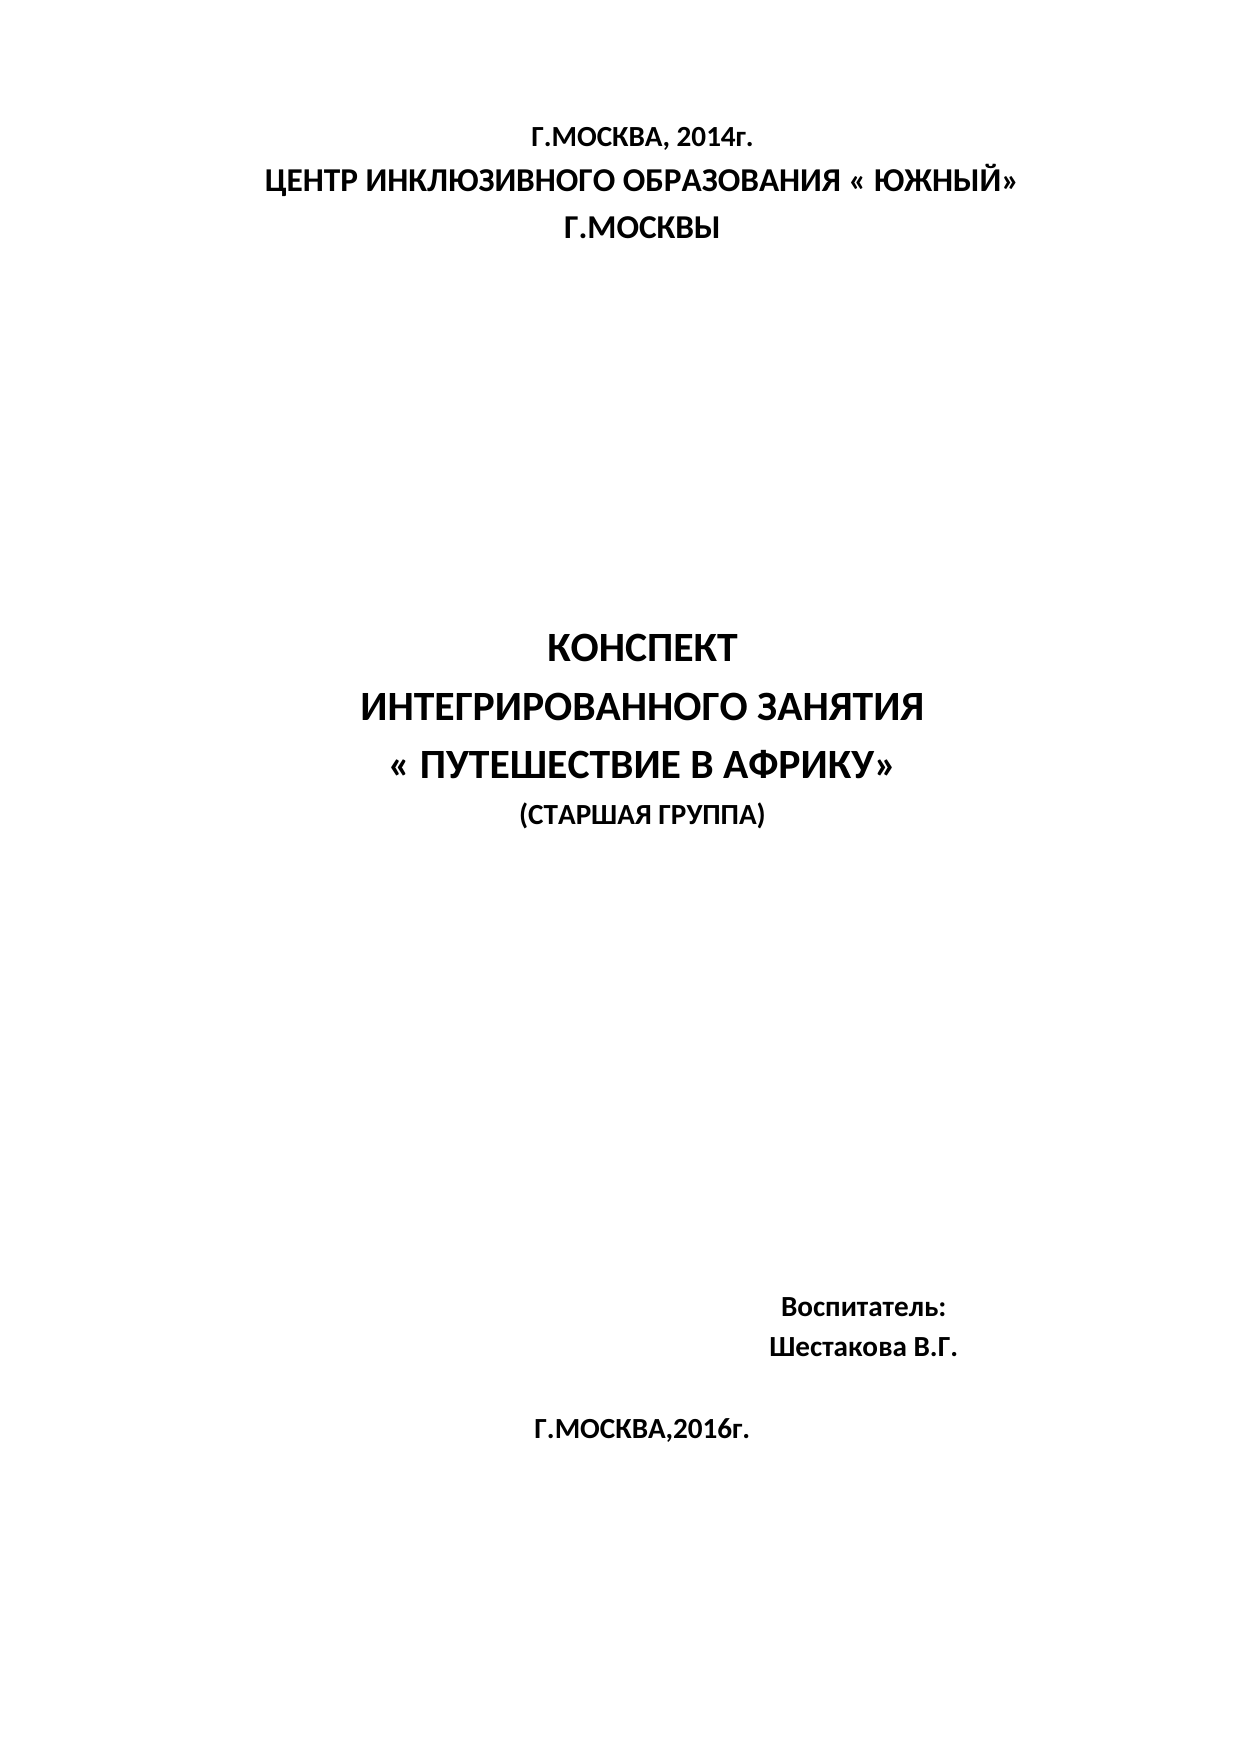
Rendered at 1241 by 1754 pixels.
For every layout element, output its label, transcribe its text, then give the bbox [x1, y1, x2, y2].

text Шестакова В.Г. [502, 1328, 1152, 1364]
text (СТАРШАЯ ГРУППА) [133, 796, 1152, 832]
text ИНТЕГРИРОВАННОГО ЗАНЯТИЯ « ПУТЕШЕСТВИЕ В АФРИКУ» [133, 679, 1152, 789]
text ЦЕНТР ИНКЛЮЗИВНОГО ОБРАЗОВАНИЯ « ЮЖНЫЙ» Г.МОСКВЫ [133, 159, 1152, 247]
text Г.МОСКВА, 2014г. [133, 118, 1152, 154]
text КОНСПЕКТ [133, 621, 1152, 672]
text Воспитатель: [502, 1288, 1152, 1323]
text Г.МОСКВА,2016г. [133, 1410, 1152, 1446]
